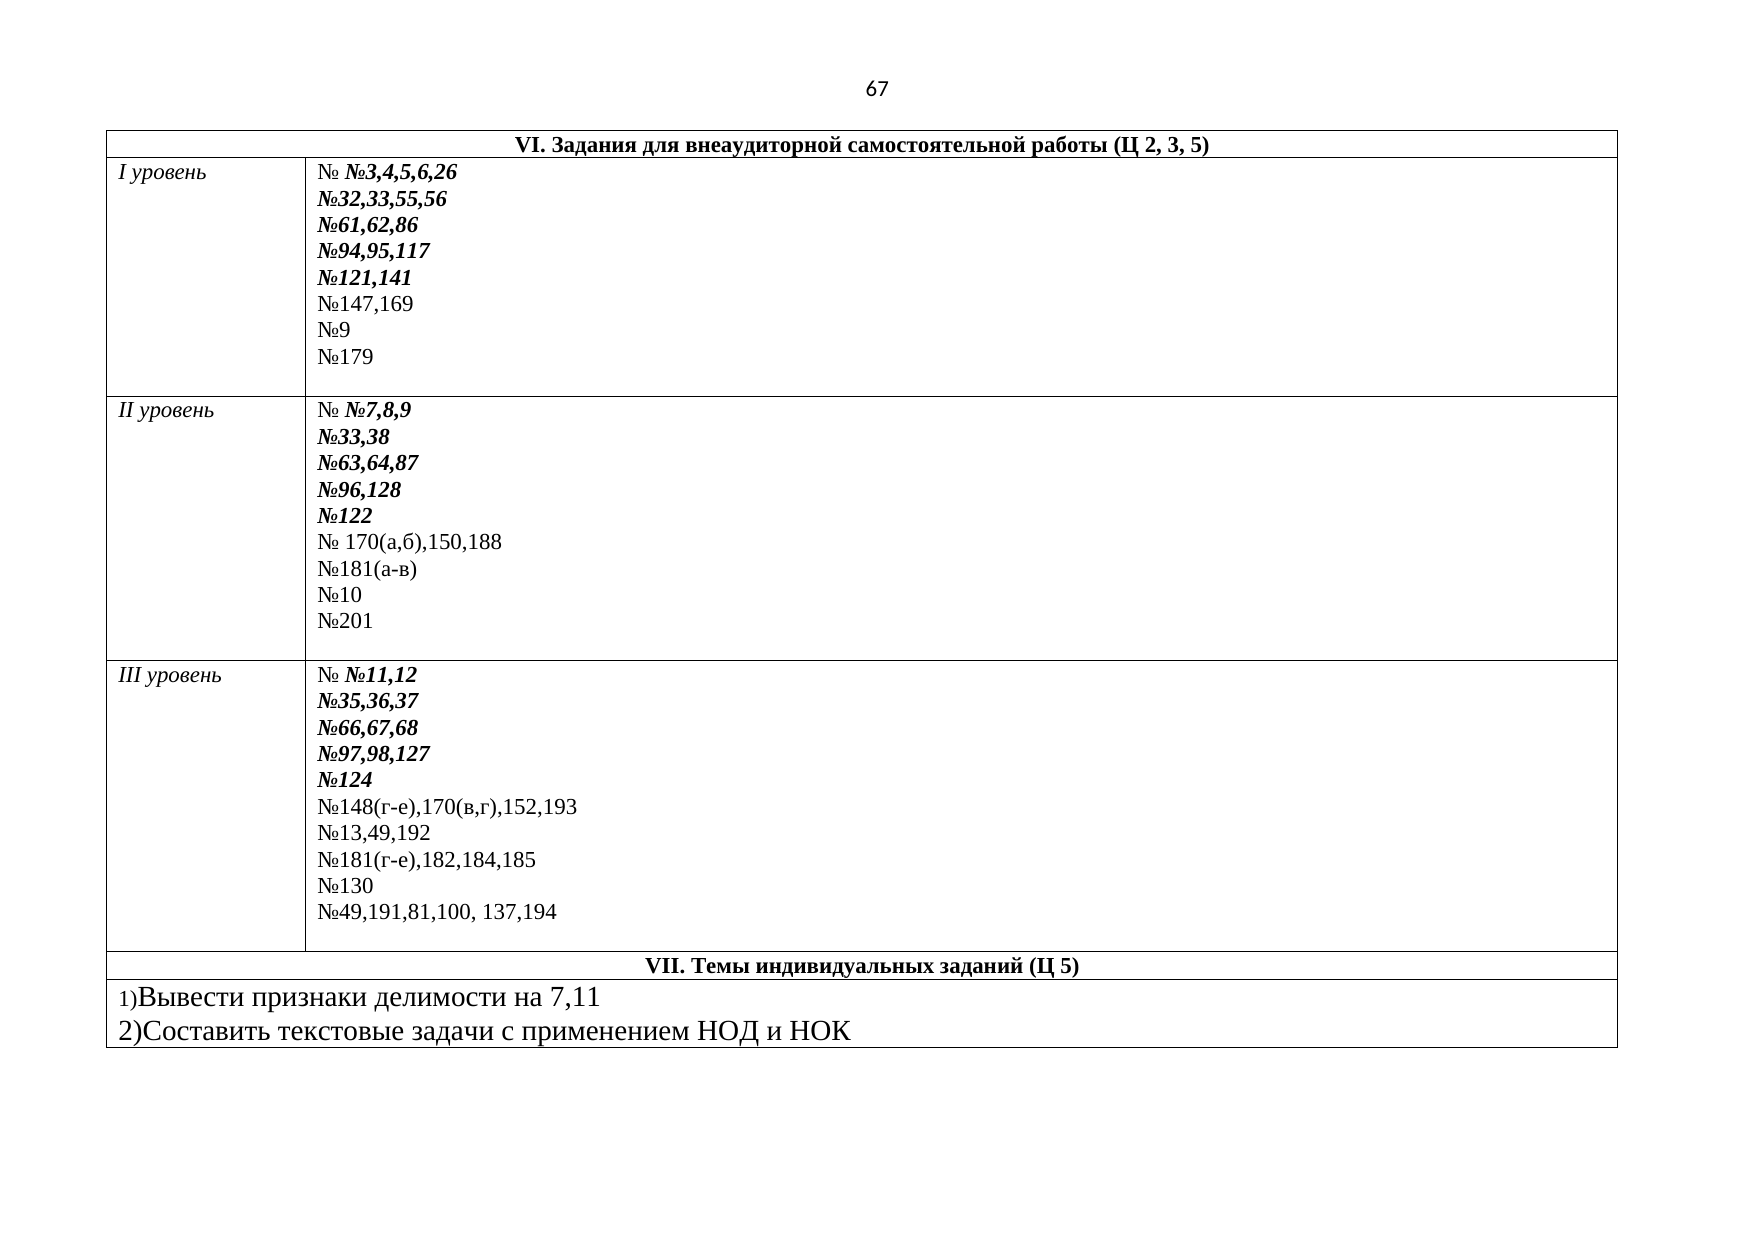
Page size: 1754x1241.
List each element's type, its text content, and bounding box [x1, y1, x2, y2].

table_cell VI. Задания для внеаудиторной самостоятельной работы (Ц 2, 3, 5) [107, 131, 1617, 157]
table_cell I уровень [107, 158, 305, 396]
table_cell № №3,4,5,6,26 №32,33,55,56 №61,62,86 №94,95,117 №121,141 №147,169 №9 №179 [306, 158, 1617, 396]
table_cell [107, 980, 1617, 1047]
table_cell № №7,8,9 №33,38 №63,64,87 №96,128 №122 № 170(а,б),150,188 №181(а-в) №10 №201 [306, 397, 1617, 660]
table_cell II уровень [107, 397, 305, 660]
table_cell № №11,12 №35,36,37 №66,67,68 №97,98,127 №124 №148(г-е),170(в,г),152,193 №13,49,192 №181(г-е),182,184,185 №130 №49,191,81,100, 137,194 [306, 661, 1617, 951]
table_cell VII. Темы индивидуальных заданий (Ц 5) [107, 952, 1617, 978]
table_cell III уровень [107, 661, 305, 951]
